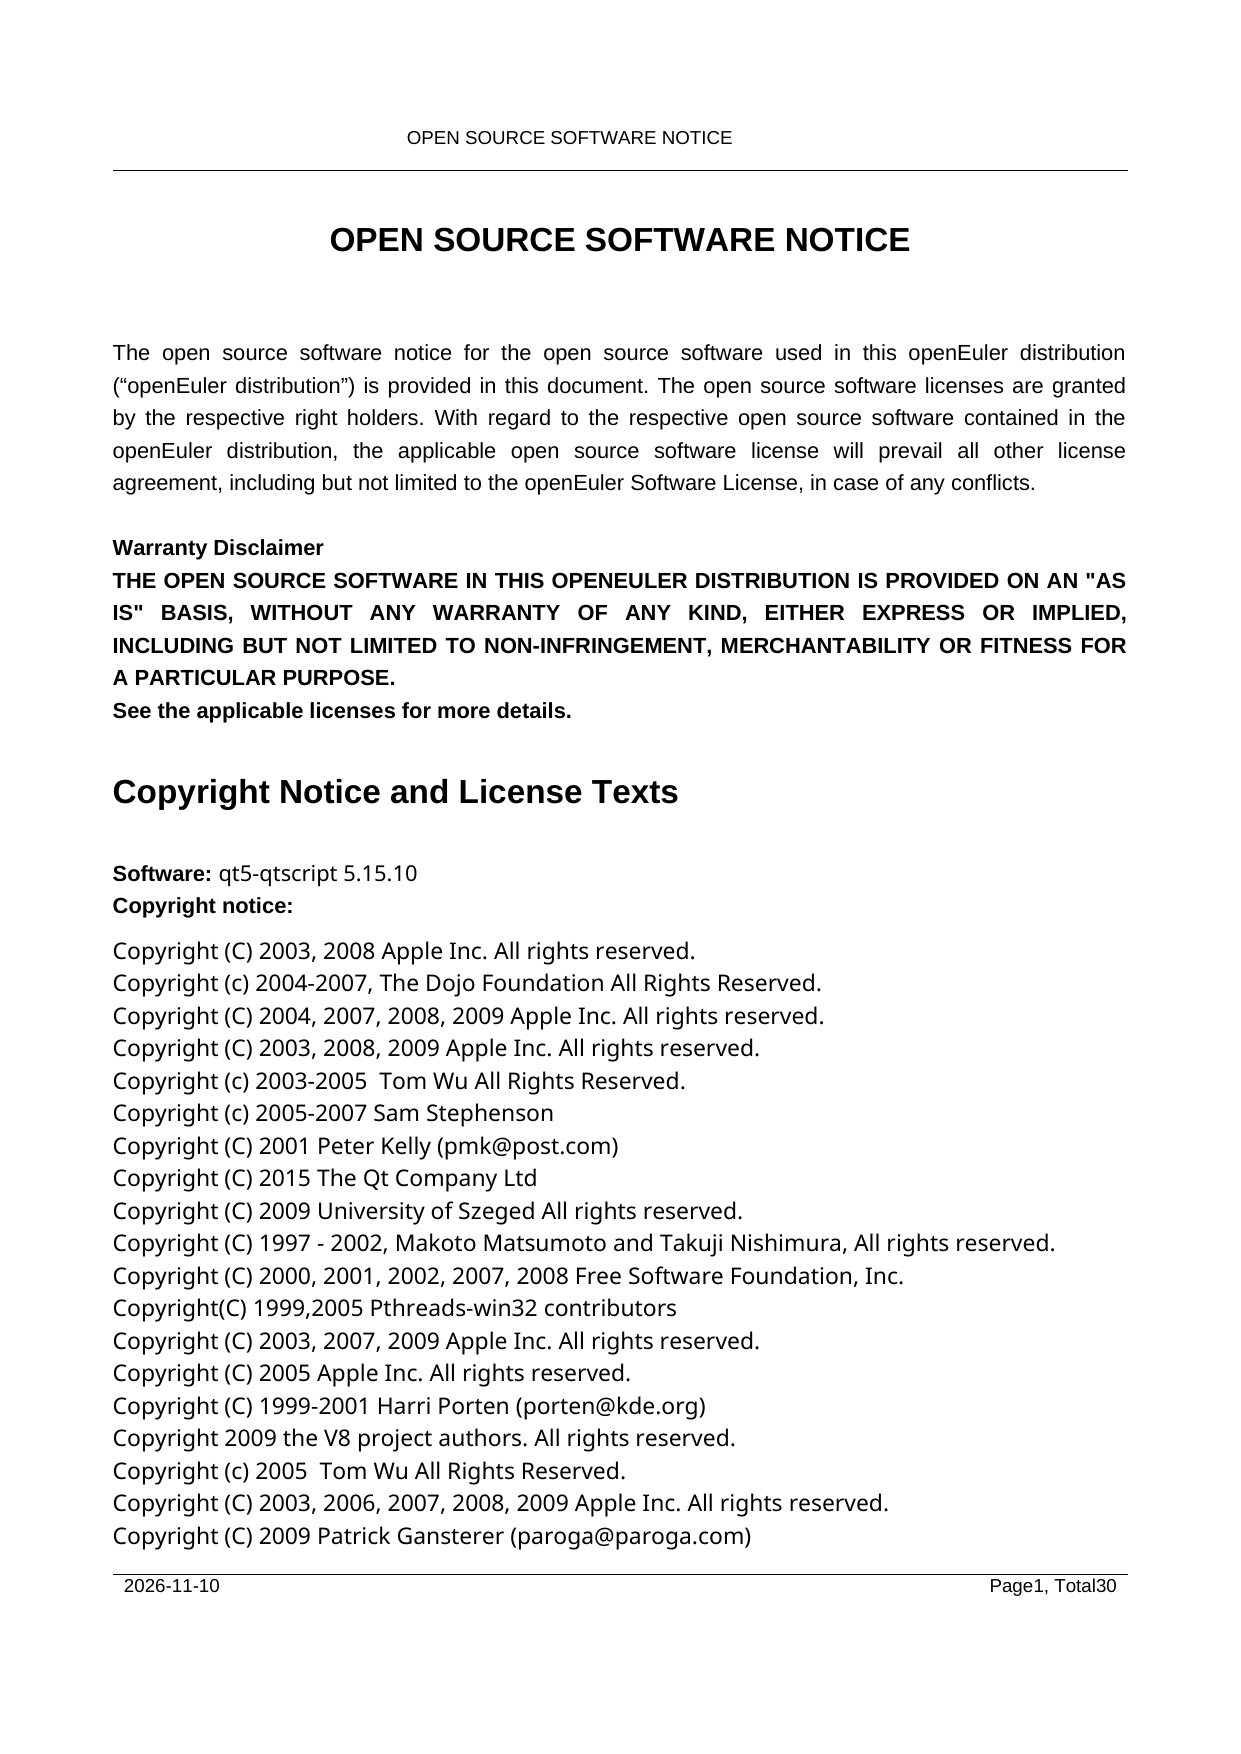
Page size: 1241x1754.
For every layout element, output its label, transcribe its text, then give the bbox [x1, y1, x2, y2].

text Copyright Notice and License Texts [112, 759, 1128, 824]
text The open source software notice for the open source software used in this openEuler distribution (“openEuler distribution”) is provided in this document. The open source software licenses are granted by the respective right holders. With regard to the respective open source software contained in the openEuler distribution, the applicable open source software license will prevail all other license agreement, including but not limited to the openEuler Software License, in case of any conflicts. [112, 336, 1128, 499]
text Warranty Disclaimer [112, 531, 1128, 564]
text Copyright notice: [112, 889, 1128, 921]
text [112, 934, 1128, 1551]
text OPEN SOURCE SOFTWARE NOTICE [112, 206, 1128, 271]
title Software: qt5-qtscript 5.15.10 [112, 856, 1128, 889]
text THE OPEN SOURCE SOFTWARE IN THIS OPENEULER DISTRIBUTION IS PROVIDED ON AN "AS IS" BASIS, WITHOUT ANY WARRANTY OF ANY KIND, EITHER EXPRESS OR IMPLIED, INCLUDING BUT NOT LIMITED TO NON-INFRINGEMENT, MERCHANTABILITY OR FITNESS FOR A PARTICULAR PURPOSE. See the applicable licenses for more details. [112, 564, 1128, 726]
